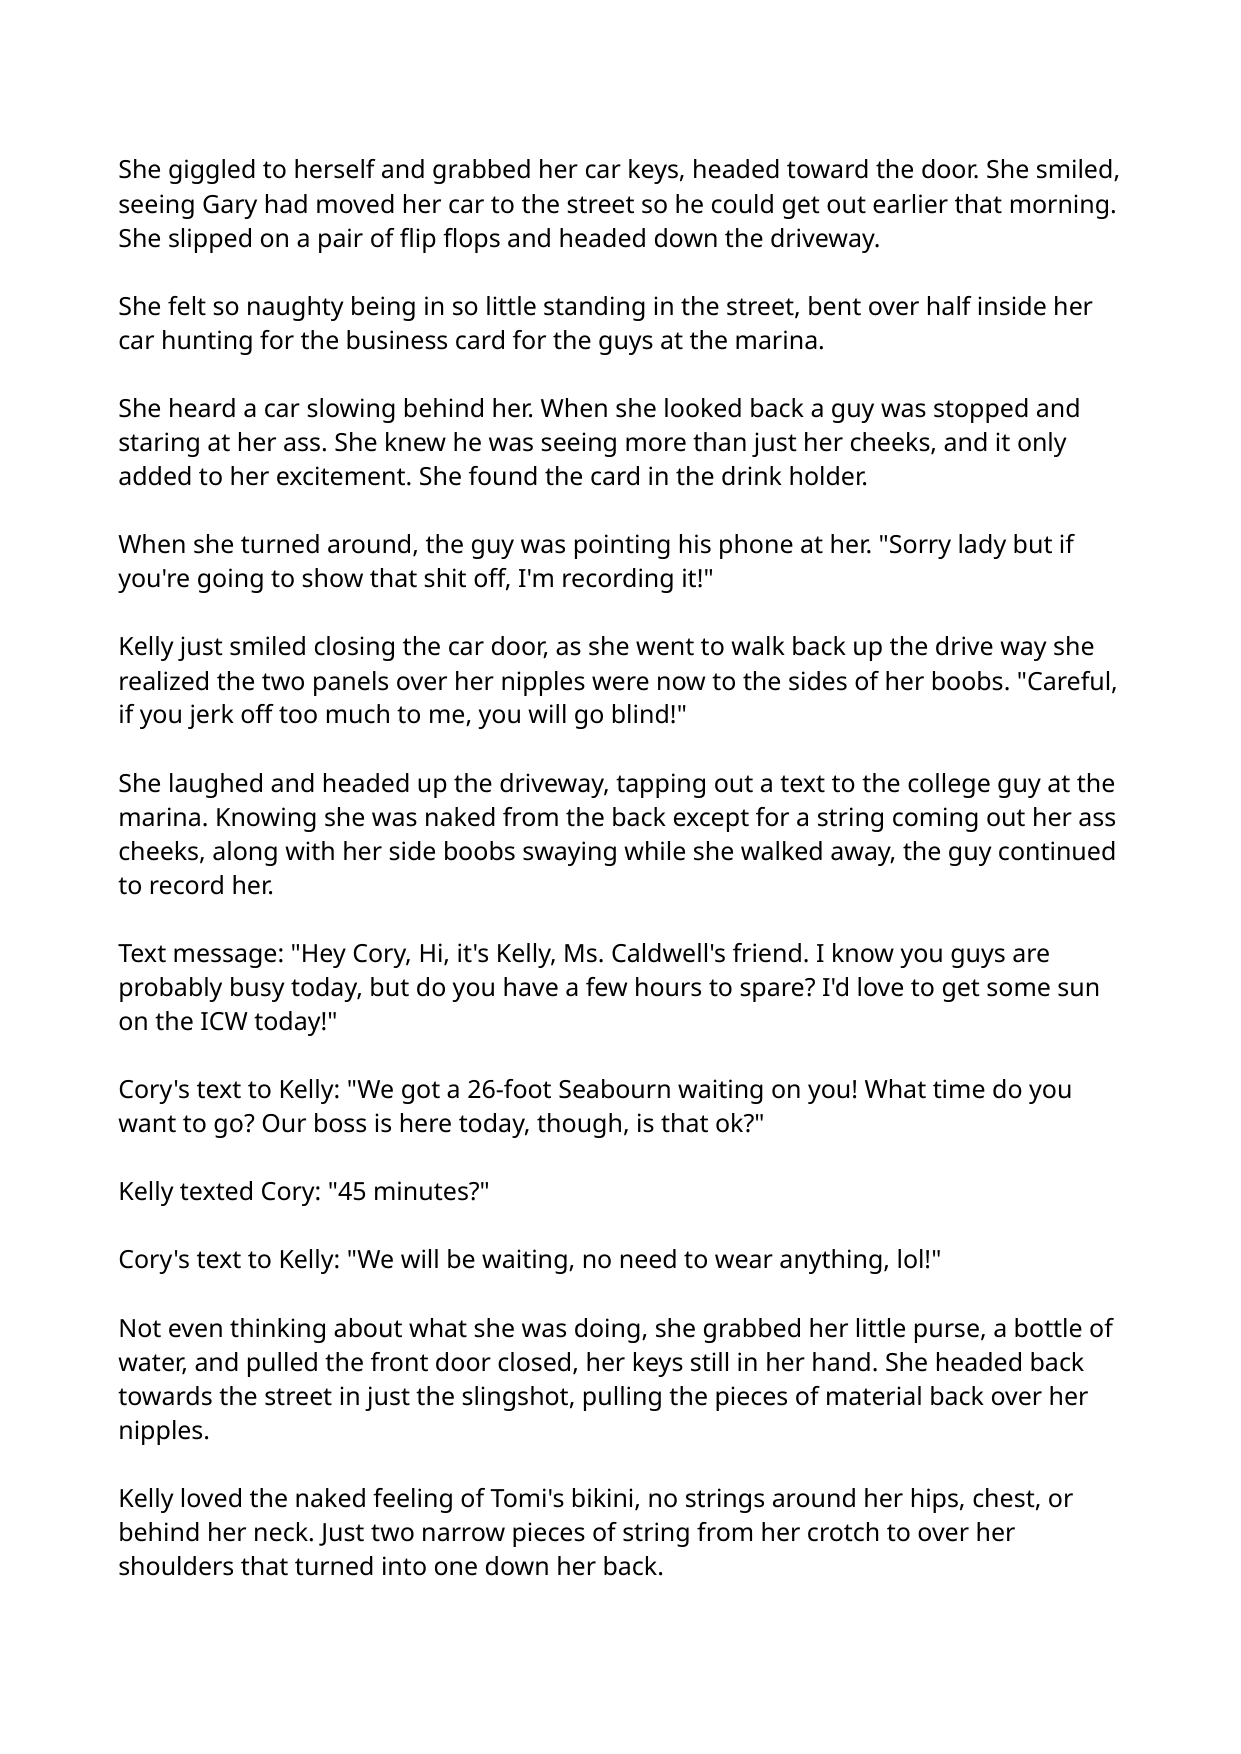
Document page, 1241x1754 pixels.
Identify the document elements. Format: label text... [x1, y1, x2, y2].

text Kelly just smiled closing the car door, as she went to walk back up the drive way she realized the two panels over her nipples were now to the sides of her boobs. "Careful, if you jerk off too much to me, you will go blind!" [118, 629, 1122, 731]
text She felt so naughty being in so little standing in the street, bent over half inside her car hunting for the business card for the guys at the marina. [118, 288, 1122, 357]
text Cory's text to Kelly: "We will be waiting, no need to wear anything, lol!" [118, 1242, 1122, 1276]
text Kelly loved the naked feeling of Tomi's bikini, no strings around her hips, chest, or behind her neck. Just two narrow pieces of string from her crotch to over her shoulders that turned into one down her back. [118, 1481, 1122, 1583]
text She laughed and headed up the driveway, tapping out a text to the college guy at the marina. Knowing she was naked from the back except for a string coming out her ass cheeks, along with her side boobs swaying while she walked away, the guy continued to record her. [118, 765, 1122, 902]
text She giggled to herself and grabbed her car keys, headed toward the door. She smiled, seeing Gary had moved her car to the street so he could get out earlier that morning. She slipped on a pair of flip flops and headed down the driveway. [118, 152, 1122, 254]
text Text message: "Hey Cory, Hi, it's Kelly, Ms. Caldwell's friend. I know you guys are probably busy today, but do you have a few hours to spare? I'd love to get some sun on the ICW today!" [118, 936, 1122, 1038]
text When she turned around, the guy was pointing his phone at her. "Sorry lady but if you're going to show that shit off, I'm recording it!" [118, 527, 1122, 595]
text Kelly texted Cory: "45 minutes?" [118, 1174, 1122, 1208]
text Cory's text to Kelly: "We got a 26-foot Seabourn waiting on you! What time do you want to go? Our boss is here today, though, is that ok?" [118, 1072, 1122, 1140]
text Not even thinking about what she was doing, she grabbed her little purse, a bottle of water, and pulled the front door closed, her keys still in her hand. She headed back towards the street in just the slingshot, pulling the pieces of material back over her nipples. [118, 1310, 1122, 1447]
text She heard a car slowing behind her. When she looked back a guy was stopped and staring at her ass. She knew he was seeing more than just her cheeks, and it only added to her excitement. She found the card in the drink holder. [118, 391, 1122, 493]
